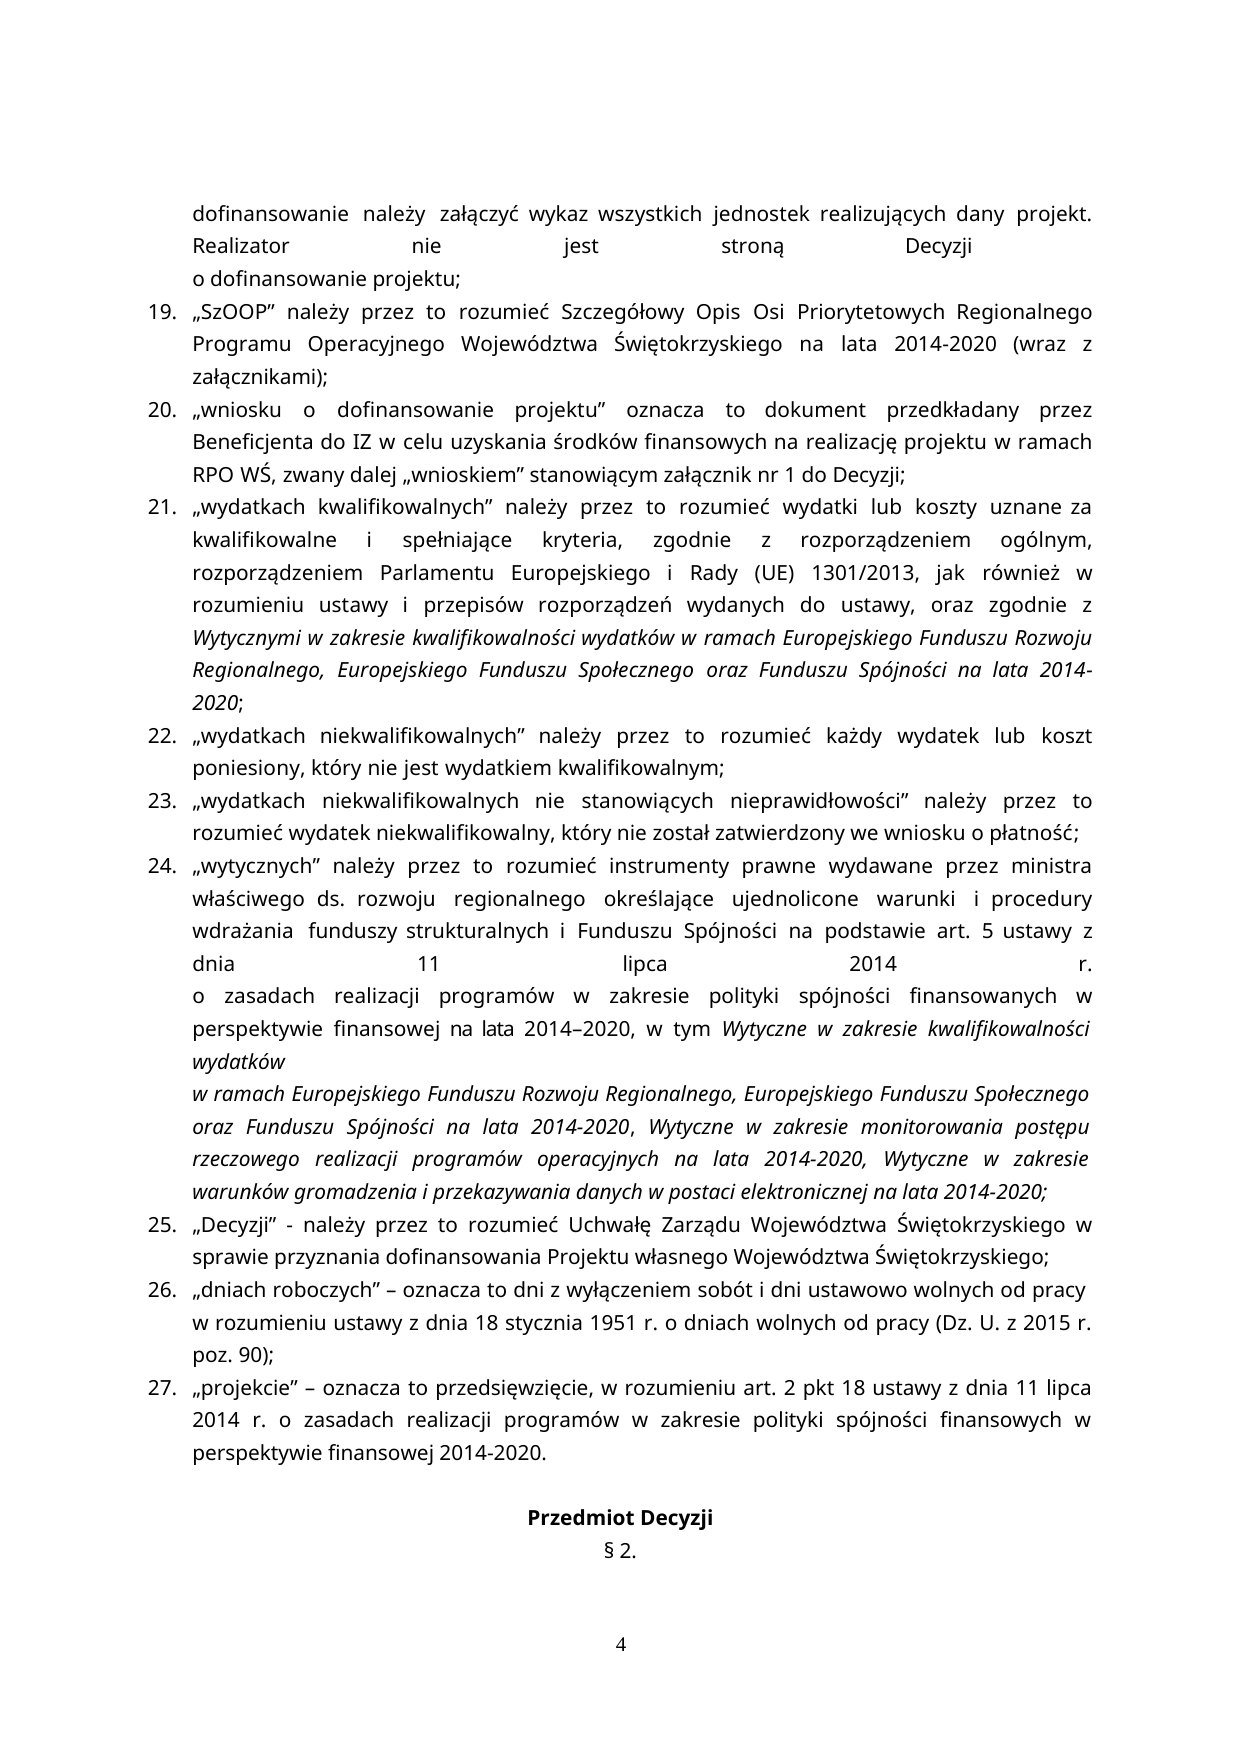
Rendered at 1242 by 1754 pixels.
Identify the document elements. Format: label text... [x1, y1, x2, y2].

text § 2. [148, 1536, 1093, 1564]
list „wytycznych” należy przez to rozumieć instrumenty prawne wydawane przez ministra właściwego ds. rozwoju regionalnego określające ujednolicone warunki i procedury wdrażania funduszy strukturalnych i Funduszu Spójności na podstawie art. 5 ustawy z dnia 11 lipca 2014 r. o zasadach realizacji programów w zakresie polityki spójności finansowanych w perspektywie finansowej na lata 2014–2020, w tym Wytyczne w zakresie kwalifikowalności wydatków w ramach Europejskiego Funduszu Rozwoju Regionalnego, Europejskiego Funduszu Społecznego oraz Funduszu Spójności na lata 2014-2020, Wytyczne w zakresie monitorowania postępu rzeczowego realizacji programów operacyjnych na lata 2014-2020, Wytyczne w zakresie warunków gromadzenia i przekazywania danych w postaci elektronicznej na lata 2014-2020; [148, 851, 1093, 1206]
list „wydatkach kwalifikowalnych” należy przez to rozumieć wydatki lub koszty uznane za kwalifikowalne i spełniające kryteria, zgodnie z rozporządzeniem ogólnym, rozporządzeniem Parlamentu Europejskiego i Rady (UE) 1301/2013, jak również w rozumieniu ustawy i przepisów rozporządzeń wydanych do ustawy, oraz zgodnie z Wytycznymi w zakresie kwalifikowalności wydatków w ramach Europejskiego Funduszu Rozwoju Regionalnego, Europejskiego Funduszu Społecznego oraz Funduszu Spójności na lata 2014-2020; [148, 492, 1093, 717]
list „Decyzji” - należy przez to rozumieć Uchwałę Zarządu Województwa Świętokrzyskiego w sprawie przyznania dofinansowania Projektu własnego Województwa Świętokrzyskiego; [148, 1210, 1093, 1271]
list „SzOOP” należy przez to rozumieć Szczegółowy Opis Osi Priorytetowych Regionalnego Programu Operacyjnego Województwa Świętokrzyskiego na lata 2014-2020 (wraz z załącznikami); [148, 297, 1093, 391]
list „wydatkach niekwalifikowalnych nie stanowiących nieprawidłowości” należy przez to rozumieć wydatek niekwalifikowalny, który nie został zatwierdzony we wniosku o płatność; [148, 786, 1093, 847]
text Przedmiot Decyzji [148, 1503, 1093, 1532]
list „projekcie” – oznacza to przedsięwzięcie, w rozumieniu art. 2 pkt 18 ustawy z dnia 11 lipca 2014 r. o zasadach realizacji programów w zakresie polityki spójności finansowych w perspektywie finansowej 2014-2020. [148, 1373, 1093, 1466]
list „dniach roboczych” – oznacza to dni z wyłączeniem sobót i dni ustawowo wolnych od pracy w rozumieniu ustawy z dnia 18 stycznia 1951 r. o dniach wolnych od pracy (Dz. U. z 2015 r. poz. 90); [148, 1275, 1093, 1369]
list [148, 199, 1093, 293]
list „wniosku o dofinansowanie projektu” oznacza to dokument przedkładany przez Beneficjenta do IZ w celu uzyskania środków finansowych na realizację projektu w ramach RPO WŚ, zwany dalej „wnioskiem” stanowiącym załącznik nr 1 do Decyzji; [148, 395, 1093, 488]
list „wydatkach niekwalifikowalnych” należy przez to rozumieć każdy wydatek lub koszt poniesiony, który nie jest wydatkiem kwalifikowalnym; [148, 721, 1093, 782]
